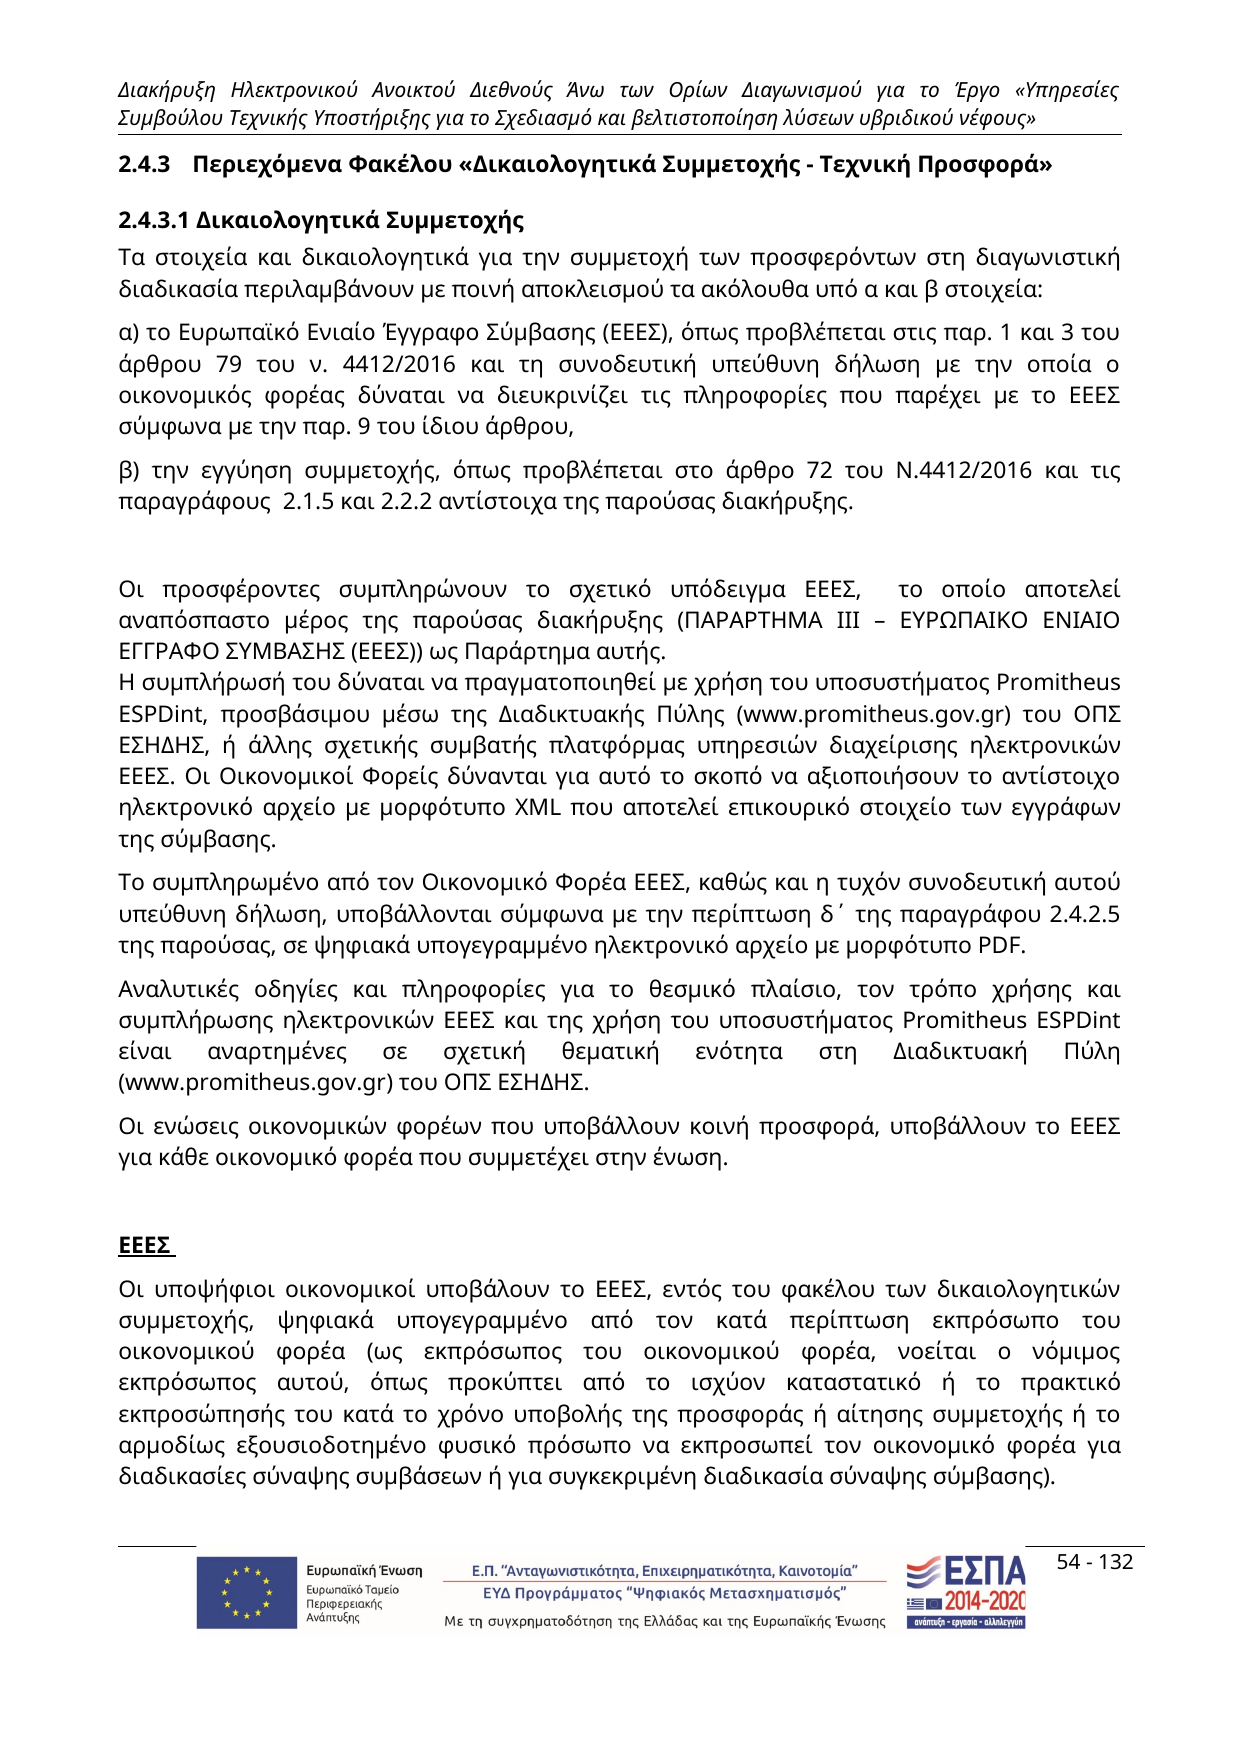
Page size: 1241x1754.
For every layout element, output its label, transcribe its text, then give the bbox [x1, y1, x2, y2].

subtitle Περιεχόμενα Φακέλου «Δικαιολογητικά Συμμετοχής - Τεχνική Προσφορά» [118, 147, 1122, 179]
text Το συμπληρωμένο από τον Οικονομικό Φορέα ΕΕΕΣ, καθώς και η τυχόν συνοδευτική αυτού υπεύθυνη δήλωση, υποβάλλονται σύμφωνα με την περίπτωση δ΄ της παραγράφου 2.4.2.5 της παρούσας, σε ψηφιακά υπογεγραμμένο ηλεκτρονικό αρχείο με μορφότυπο PDF. [118, 866, 1122, 960]
text Αναλυτικές οδηγίες και πληροφορίες για το θεσμικό πλαίσιο, τον τρόπο χρήσης και συμπλήρωσης ηλεκτρονικών ΕΕΕΣ και της χρήση του υποσυστήματος Promitheus ESPDint είναι αναρτημένες σε σχετική θεματική ενότητα στη Διαδικτυακή Πύλη (www.promitheus.gov.gr) του ΟΠΣ ΕΣΗΔΗΣ. [118, 972, 1122, 1097]
text Τα στοιχεία και δικαιολογητικά για την συμμετοχή των προσφερόντων στη διαγωνιστική διαδικασία περιλαμβάνουν με ποινή αποκλεισμού τα ακόλουθα υπό α και β στοιχεία: [118, 241, 1122, 304]
text Η συμπλήρωσή του δύναται να πραγματοποιηθεί με χρήση του υποσυστήματος Promitheus ESPDint, προσβάσιμου μέσω της Διαδικτυακής Πύλης (www.promitheus.gov.gr) του ΟΠΣ ΕΣΗΔΗΣ, ή άλλης σχετικής συμβατής πλατφόρμας υπηρεσιών διαχείρισης ηλεκτρονικών ΕΕΕΣ. Οι Οικονομικοί Φορείς δύνανται για αυτό το σκοπό να αξιοποιήσουν το αντίστοιχο ηλεκτρονικό αρχείο με μορφότυπο XML που αποτελεί επικουρικό στοιχείο των εγγράφων της σύμβασης. [118, 666, 1122, 854]
text Οι προσφέροντες συμπληρώνουν το σχετικό υπόδειγμα ΕΕΕΣ, το οποίο αποτελεί αναπόσπαστο μέρος της παρούσας διακήρυξης (ΠΑΡΑΡΤΗΜΑ ΙΙI – ΕΥΡΩΠΑΙΚΟ ΕΝΙΑΙΟ ΕΓΓΡΑΦΟ ΣΥΜΒΑΣΗΣ (ΕΕΕΣ)) ως Παράρτημα αυτής. [118, 572, 1122, 666]
text Οι υποψήφιοι οικονομικοί υποβάλουν το ΕΕΕΣ, εντός του φακέλου των δικαιολογητικών συμμετοχής, ψηφιακά υπογεγραμμένο από τον κατά περίπτωση εκπρόσωπο του οικονομικού φορέα (ως εκπρόσωπος του οικονομικού φορέα, νοείται ο νόμιμος εκπρόσωπος αυτού, όπως προκύπτει από το ισχύον καταστατικό ή το πρακτικό εκπροσώπησής του κατά το χρόνο υποβολής της προσφοράς ή αίτησης συμμετοχής ή το αρμοδίως εξουσιοδοτημένο φυσικό πρόσωπο να εκπροσωπεί τον οικονομικό φορέα για διαδικασίες σύναψης συμβάσεων ή για συγκεκριμένη διαδικασία σύναψης σύμβασης). [118, 1272, 1122, 1491]
subtitle 2.4.3.1 Δικαιολογητικά Συμμετοχής [118, 204, 1122, 235]
picture [194, 1545, 1025, 1637]
text Οι ενώσεις οικονομικών φορέων που υποβάλλουν κοινή προσφορά, υποβάλλουν το ΕΕΕΣ για κάθε οικονομικό φορέα που συμμετέχει στην ένωση. [118, 1110, 1122, 1172]
text ΕΕΕΣ [118, 1229, 1122, 1260]
text β) την εγγύηση συμμετοχής, όπως προβλέπεται στο άρθρο 72 του Ν.4412/2016 και τις παραγράφους ‎2.1.5 και ‎2.2.2 αντίστοιχα της παρούσας διακήρυξης. [118, 454, 1122, 516]
text α) το Ευρωπαϊκό Ενιαίο Έγγραφο Σύμβασης (ΕΕΕΣ), όπως προβλέπεται στις παρ. 1 και 3 του άρθρου 79 του ν. 4412/2016 και τη συνοδευτική υπεύθυνη δήλωση με την οποία ο οικονομικός φορέας δύναται να διευκρινίζει τις πληροφορίες που παρέχει με το ΕΕΕΣ σύμφωνα με την παρ. 9 του ίδιου άρθρου, [118, 316, 1122, 441]
